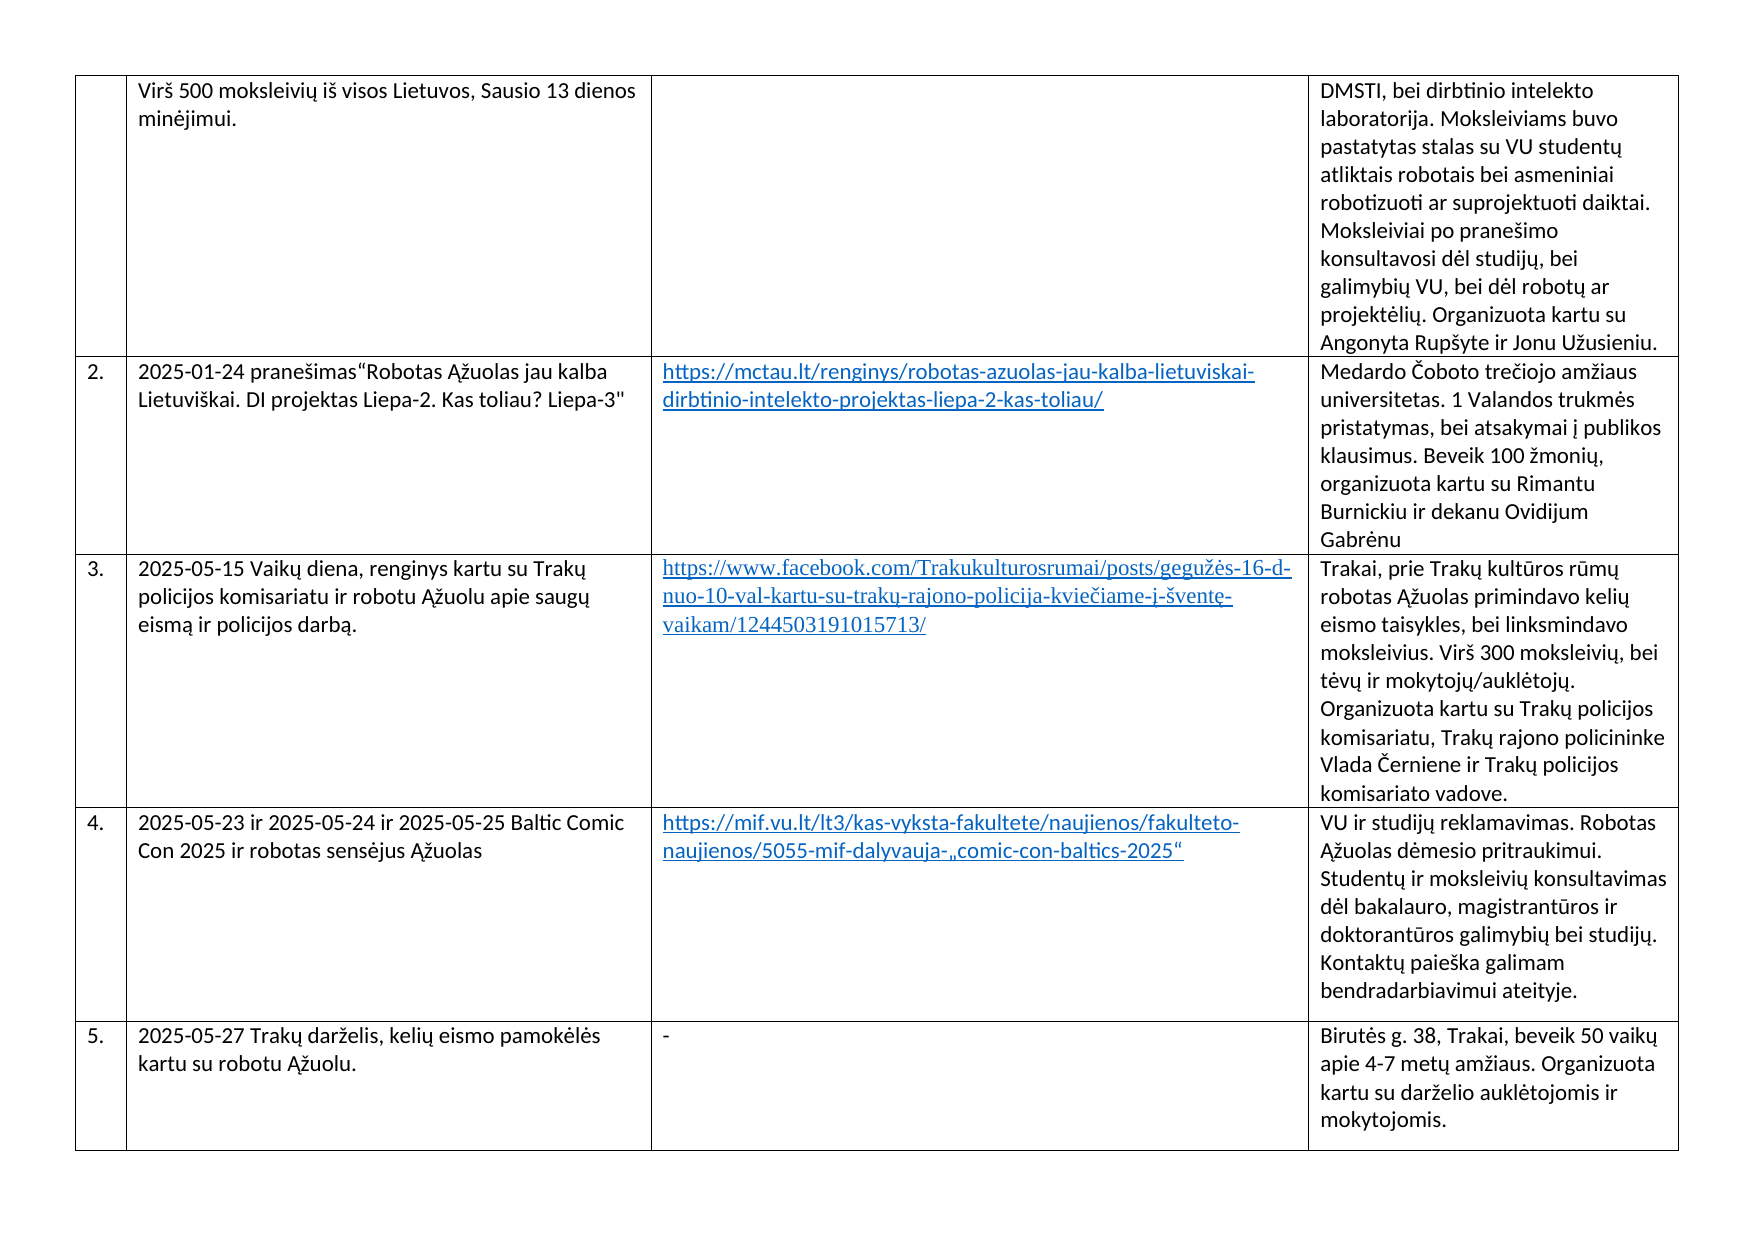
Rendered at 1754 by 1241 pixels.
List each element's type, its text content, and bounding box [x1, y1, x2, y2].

table_cell 2025-05-23 ir 2025-05-24 ir 2025-05-25 Baltic Comic Con 2025 ir robotas sensėjus Ąžuolas [127, 808, 651, 1021]
table_cell https://mif.vu.lt/lt3/kas-vyksta-fakultete/naujienos/fakulteto-naujienos/5055-mif-dalyvauja-„comic-con-baltics-2025“ [652, 808, 1308, 1021]
table_cell 1. [76, 76, 126, 356]
table_cell 2. [76, 357, 126, 553]
table_cell Trakai, prie Trakų kultūros rūmų robotas Ąžuolas primindavo kelių eismo taisykles, bei linksmindavo moksleivius. Virš 300 moksleivių, bei tėvų ir mokytojų/auklėtojų. Organizuota kartu su Trakų policijos komisariatu, Trakų rajono policininke Vlada Černiene ir Trakų policijos komisariato vadove. [1309, 555, 1678, 807]
table_cell VU ir studijų reklamavimas. Robotas Ąžuolas dėmesio pritraukimui. Studentų ir moksleivių konsultavimas dėl bakalauro, magistrantūros ir doktorantūros galimybių bei studijų. Kontaktų paieška galimam bendradarbiavimui ateityje. [1309, 808, 1678, 1021]
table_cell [1309, 76, 1678, 356]
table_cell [652, 76, 1308, 356]
table_cell 2025-01-24 pranešimas“Robotas Ąžuolas jau kalba Lietuviškai. DI projektas Liepa-2. Kas toliau? Liepa-3" [127, 357, 651, 553]
table_cell 3. [76, 555, 126, 807]
table_cell 5. [76, 1022, 126, 1150]
table_cell https://www.facebook.com/Trakukulturosrumai/posts/gegužės-16-d-nuo-10-val-kartu-su-trakų-rajono-policija-kviečiame-į-šventę-vaikam/1244503191015713/ [652, 555, 1308, 807]
table_cell Birutės g. 38, Trakai, beveik 50 vaikų apie 4-7 metų amžiaus. Organizuota kartu su darželio auklėtojomis ir mokytojomis. [1309, 1022, 1678, 1150]
table_cell Medardo Čoboto trečiojo amžiaus universitetas. 1 Valandos trukmės pristatymas, bei atsakymai į publikos klausimus. Beveik 100 žmonių, organizuota kartu su Rimantu Burnickiu ir dekanu Ovidijum Gabrėnu [1309, 357, 1678, 553]
table_cell 2025-05-27 Trakų darželis, kelių eismo pamokėlės kartu su robotu Ąžuolu. [127, 1022, 651, 1150]
table_cell 4. [76, 808, 126, 1021]
table_cell 2025-05-15 Vaikų diena, renginys kartu su Trakų policijos komisariatu ir robotu Ąžuolu apie saugų eismą ir policijos darbą. [127, 555, 651, 807]
table_cell - [652, 1022, 1308, 1150]
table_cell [127, 76, 651, 356]
table_cell https://mctau.lt/renginys/robotas-azuolas-jau-kalba-lietuviskai-dirbtinio-intelekto-projektas-liepa-2-kas-toliau/ [652, 357, 1308, 553]
